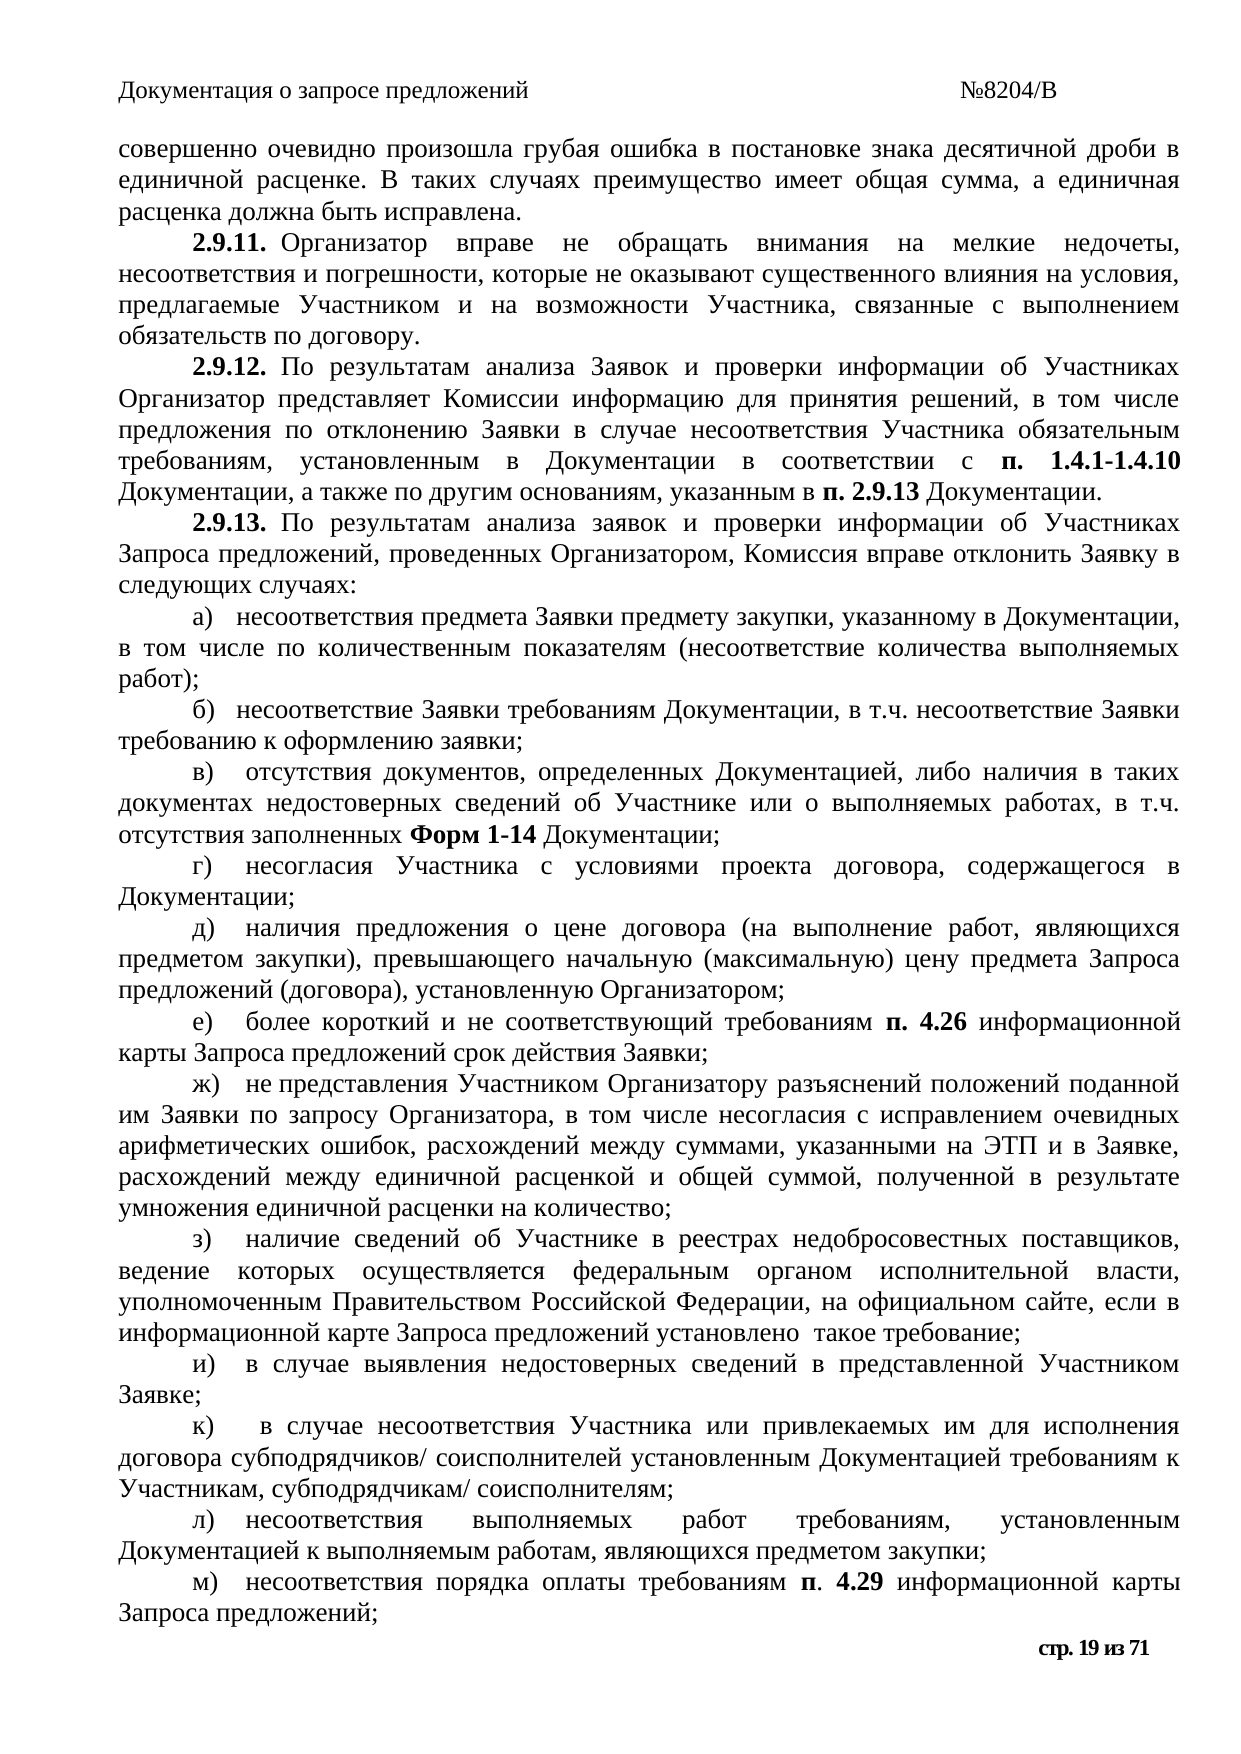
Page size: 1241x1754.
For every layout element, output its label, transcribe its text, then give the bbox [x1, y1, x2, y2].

list не представления Участником Организатору разъяснений положений поданной им Заявки по запросу Организатора, в том числе несогласия с исправлением очевидных арифметических ошибок, расхождений между суммами, указанными на ЭТП и в Заявке, расхождений между единичной расценкой и общей суммой, полученной в результате умножения единичной расценки на количество; [118, 1067, 1181, 1223]
list Организатор вправе не обращать внимания на мелкие недочеты, несоответствия и погрешности, которые не оказывают существенного влияния на условия, предлагаемые Участником и на возможности Участника, связанные с выполнением обязательств по договору. [118, 226, 1181, 351]
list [118, 132, 1181, 226]
list несогласия Участника с условиями проекта договора, содержащегося в Документации; [118, 849, 1181, 911]
list несоответствия выполняемых работ требованиям, установленным Документацией к выполняемым работам, являющихся предметом закупки; [118, 1503, 1181, 1565]
list в случае несоответствия Участника или привлекаемых им для исполнения договора субподрядчиков/ соисполнителей установленным Документацией требованиям к Участникам, субподрядчикам/ соисполнителям; [118, 1409, 1181, 1503]
list наличия предложения о цене договора (на выполнение работ, являющихся предметом закупки), превышающего начальную (максимальную) цену предмета Запроса предложений (договора), установленную Организатором; [118, 911, 1181, 1004]
list наличие сведений об Участнике в реестрах недобросовестных поставщиков, ведение которых осуществляется федеральным органом исполнительной власти, уполномоченным Правительством Российской Федерации, на официальном сайте, если в информационной карте Запроса предложений установлено такое требование; [118, 1223, 1181, 1347]
list несоответствия порядка оплаты требованиям п. 4.29 информационной карты Запроса предложений; [118, 1565, 1181, 1627]
list в случае выявления недостоверных сведений в представленной Участником Заявке; [118, 1347, 1181, 1409]
list отсутствия документов, определенных Документацией, либо наличия в таких документах недостоверных сведений об Участнике или о выполняемых работах, в т.ч. отсутствия заполненных Форм 1-14 Документации; [118, 755, 1181, 849]
list По результатам анализа Заявок и проверки информации об Участниках Организатор представляет Комиссии информацию для принятия решений, в том числе предложения по отклонению Заявки в случае несоответствия Участника обязательным требованиям, установленным в Документации в соответствии с п. 1.4.1-1.4.10 Документации, а также по другим основаниям, указанным в п. 2.9.13 Документации. [118, 351, 1181, 506]
list более короткий и не соответствующий требованиям п. 4.26 информационной карты Запроса предложений срок действия Заявки; [118, 1004, 1181, 1067]
list несоответствие Заявки требованиям Документации, в т.ч. несоответствие Заявки требованию к оформлению заявки; [118, 693, 1181, 755]
list По результатам анализа заявок и проверки информации об Участниках Запроса предложений, проведенных Организатором, Комиссия вправе отклонить Заявку в следующих случаях: [118, 506, 1181, 600]
list несоответствия предмета Заявки предмету закупки, указанному в Документации, в том числе по количественным показателям (несоответствие количества выполняемых работ); [118, 600, 1181, 693]
